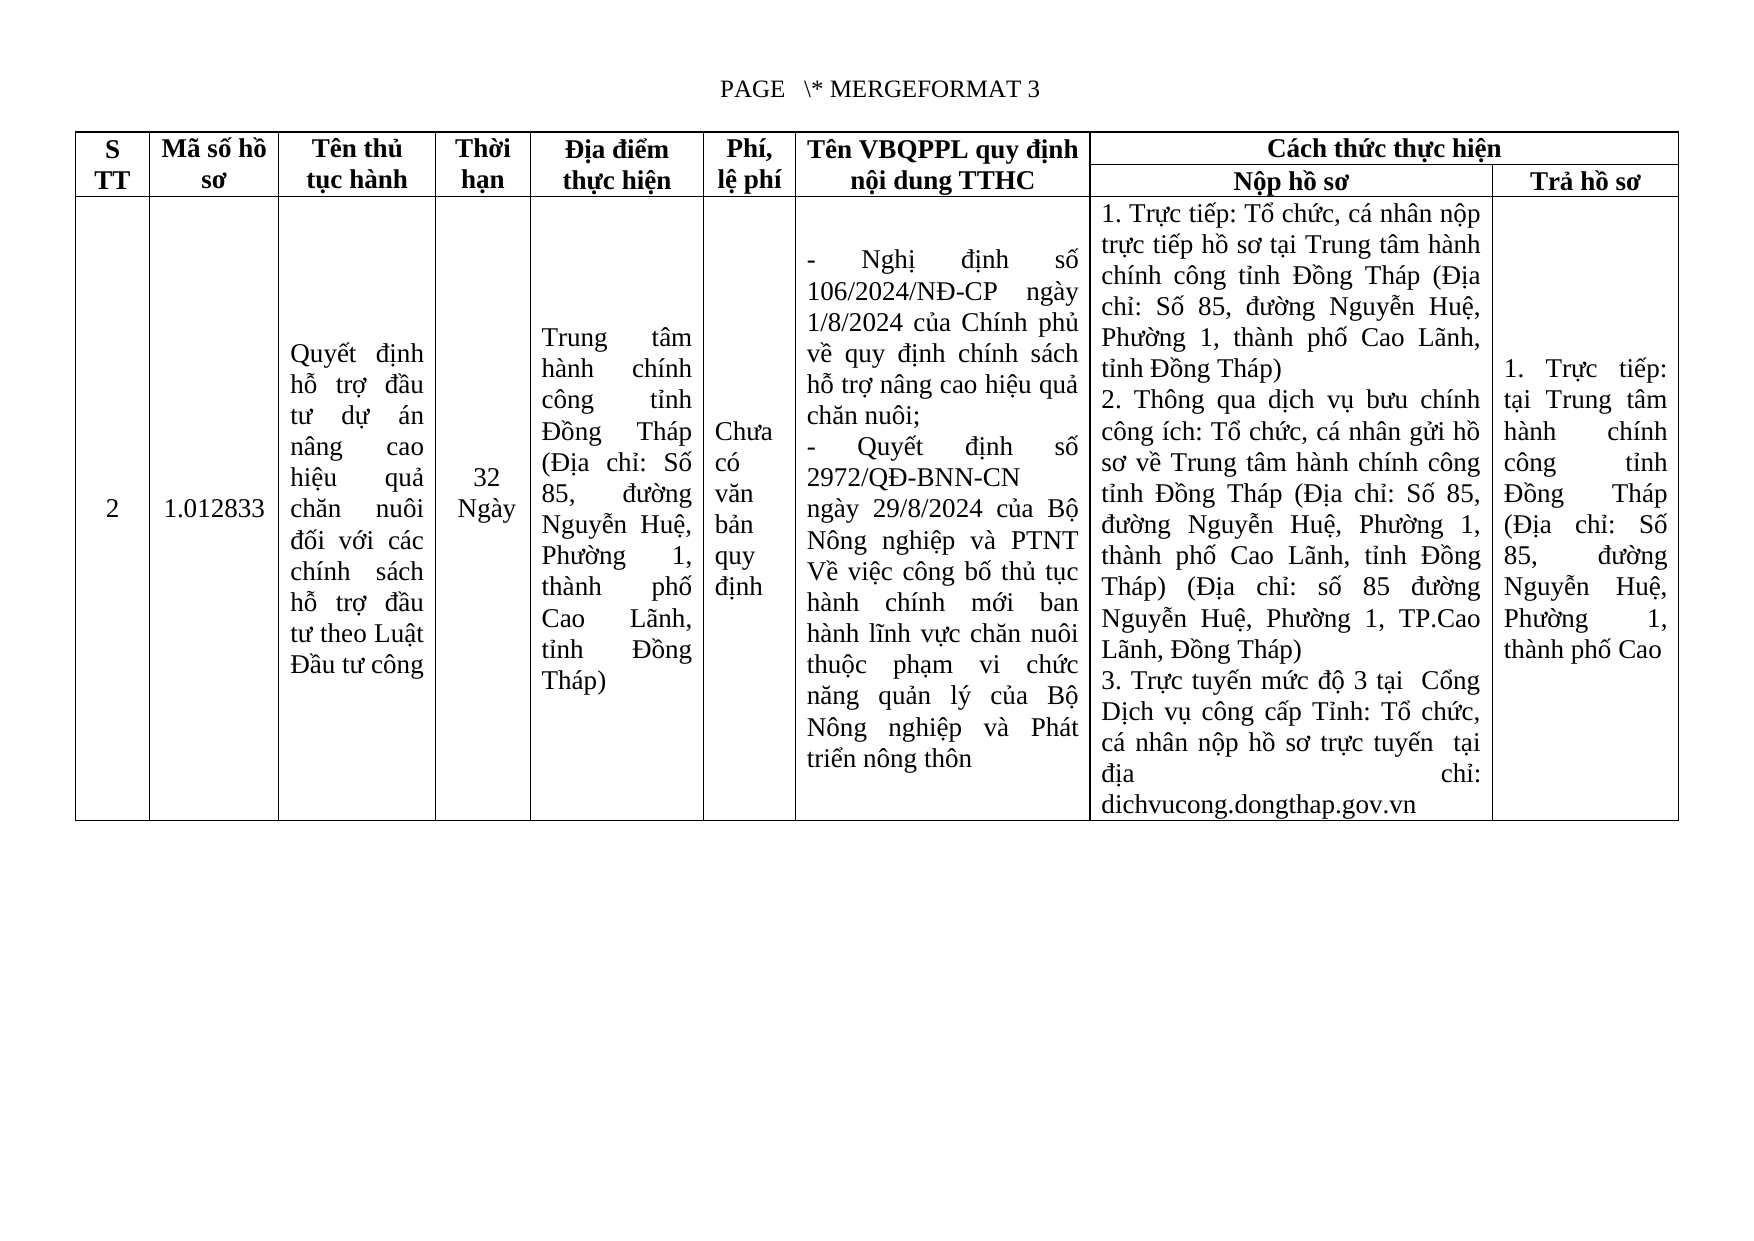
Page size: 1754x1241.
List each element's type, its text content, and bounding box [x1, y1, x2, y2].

table_header Cách thức thực hiện [1091, 133, 1678, 163]
table_header Địa điểm thực hiện [531, 133, 703, 196]
table_cell Trung tâm hành chính công tỉnh Đồng Tháp (Địa chỉ: Số 85, đường Nguyễn Huệ, Phường 1, thành phố Cao Lãnh, tỉnh Đồng Tháp) [531, 197, 703, 820]
table_header Tên thủ tục hành chính [279, 133, 435, 196]
table_cell 32 Ngày [436, 197, 530, 820]
table_header STT [76, 133, 149, 196]
table_cell Trả hồ sơ [1493, 165, 1678, 196]
table_cell Nộp hồ sơ [1091, 165, 1492, 196]
table_cell 1. Trực tiếp: tại Trung tâm hành chính công tỉnh Đồng Tháp (Địa chỉ: Số 85, đường Nguyễn Huệ, Phường 1, thành phố Cao [1493, 197, 1678, 820]
table_header Thời hạn giải quyết [436, 133, 530, 196]
table_cell 2 [76, 197, 149, 820]
table_header Phí, lệ phí (nếu có) [704, 133, 795, 196]
table_cell - Nghị định số 106/2024/NĐ-CP ngày 1/8/2024 của Chính phủ về quy định chính sách hỗ trợ nâng cao hiệu quả chăn nuôi; - Quyết định số 2972/QĐ-BNN-CN ngày 29/8/2024 của Bộ Nông nghiệp và PTNT Về việc công bố thủ tục hành chính mới ban hành lĩnh vực chăn nuôi thuộc phạm vi chức năng quản lý của Bộ Nông nghiệp và Phát triển nông thôn [796, 197, 1089, 820]
table_cell Chưa có văn bản quy định [704, 197, 795, 820]
table_cell Quyết định hỗ trợ đầu tư dự án nâng cao hiệu quả chăn nuôi đối với các chính sách hỗ trợ đầu tư theo Luật Đầu tư công [279, 197, 435, 820]
table_header Tên VBQPPL quy định nội dung TTHC [796, 133, 1089, 196]
table_header Mã số hồ sơ TTHC [150, 133, 278, 196]
table_cell 1.012833 [150, 197, 278, 820]
